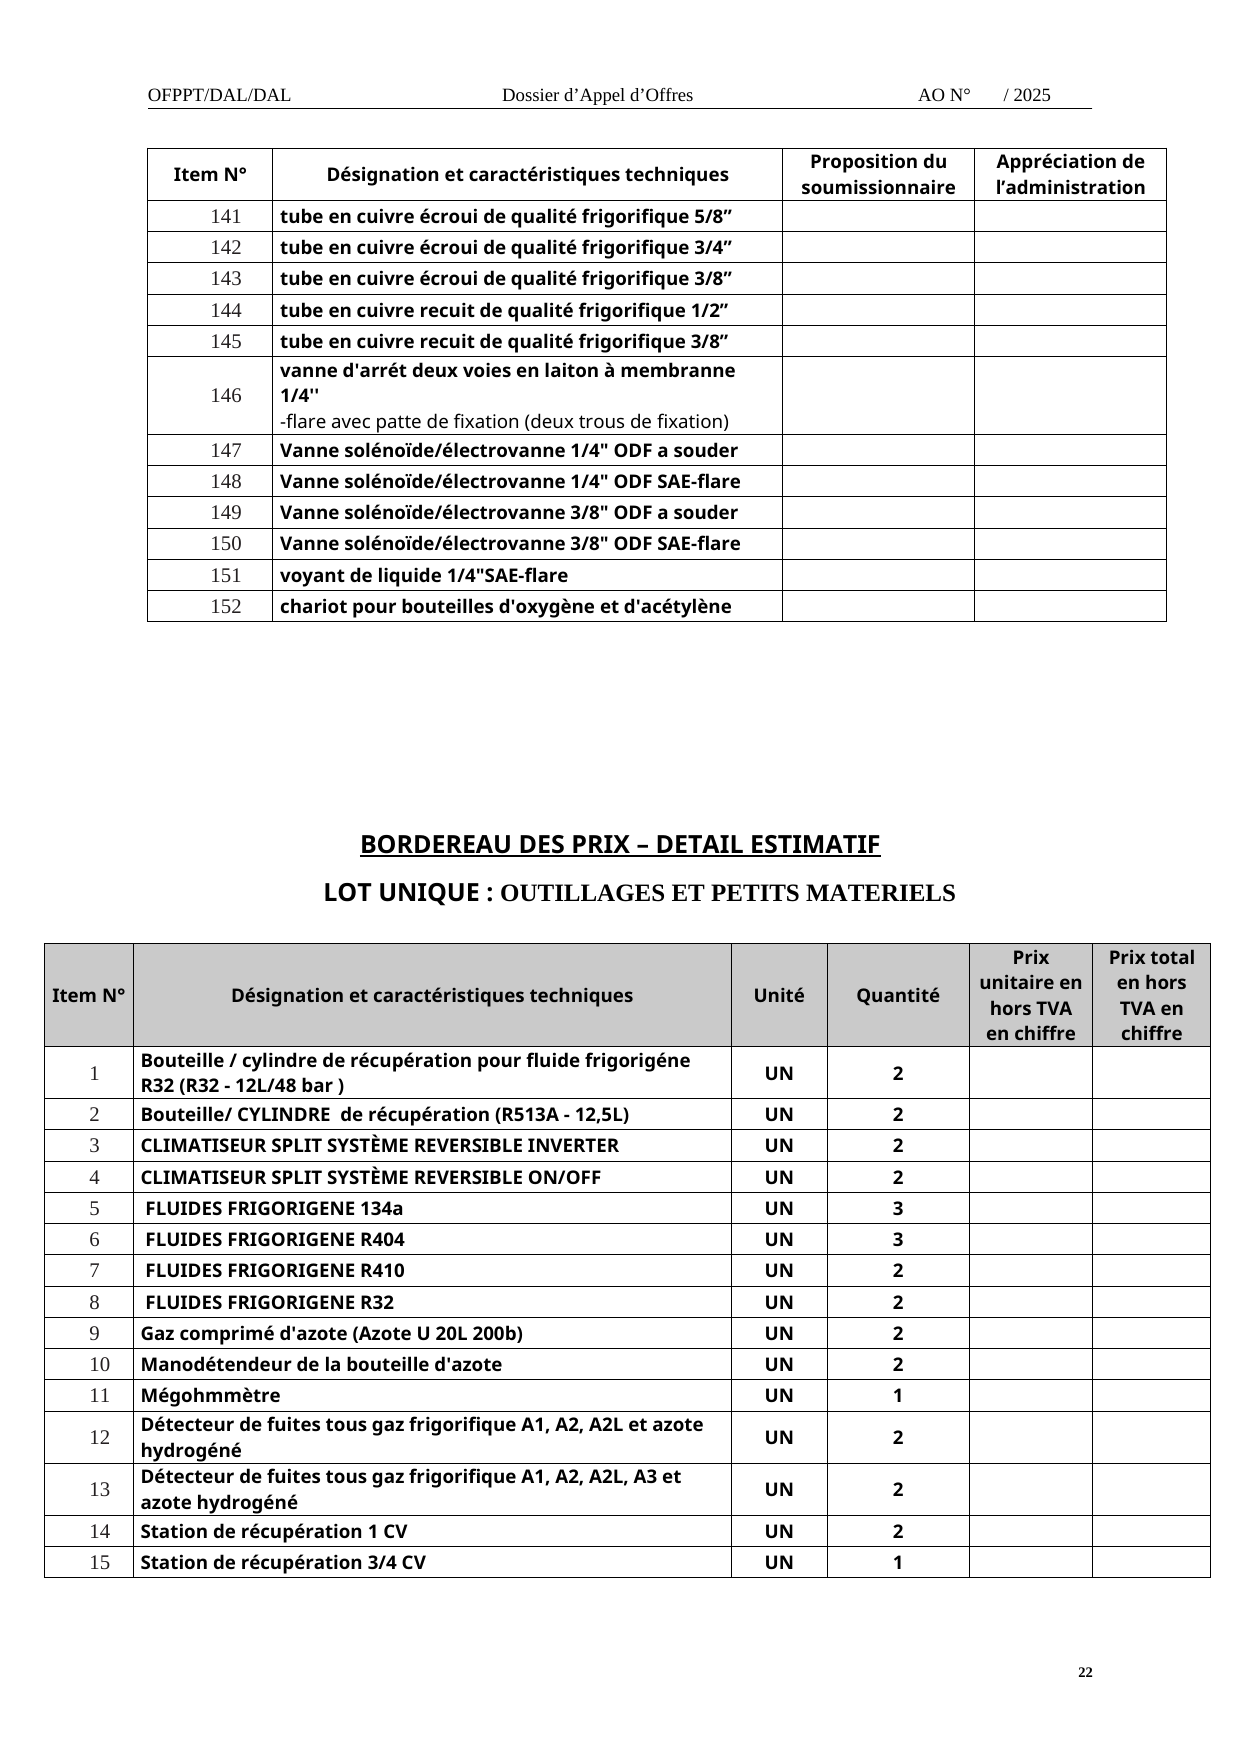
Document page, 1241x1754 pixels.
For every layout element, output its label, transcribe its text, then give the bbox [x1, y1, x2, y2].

table_cell [970, 1193, 1092, 1223]
table_cell [783, 497, 974, 527]
table_cell [45, 1516, 133, 1546]
table_cell [970, 1516, 1092, 1546]
table_cell FLUIDES FRIGORIGENE R404 [134, 1224, 731, 1254]
table_header Unité [732, 944, 827, 1046]
table_cell tube en cuivre écroui de qualité frigorifique 3/4” [273, 232, 782, 262]
table_cell UN [732, 1547, 827, 1577]
table_cell [975, 560, 1166, 590]
table_cell Détecteur de fuites tous gaz frigorifique A1, A2, A2L, A3 et azote hydrogéné [134, 1464, 731, 1515]
table_cell [975, 295, 1166, 325]
table_cell Manodétendeur de la bouteille d'azote [134, 1349, 731, 1379]
table_cell Gaz comprimé d'azote (Azote U 20L 200b) [134, 1318, 731, 1348]
table_cell 2 [828, 1318, 969, 1348]
table_cell [1093, 1464, 1210, 1515]
table_cell [970, 1547, 1092, 1577]
table_cell [970, 1464, 1092, 1515]
table_cell [783, 560, 974, 590]
table_cell [45, 1047, 133, 1098]
table_cell [970, 1224, 1092, 1254]
table_cell [1093, 1287, 1210, 1317]
table_cell [970, 1130, 1092, 1161]
table_cell 2 [828, 1047, 969, 1098]
table_cell [783, 435, 974, 465]
table_cell [975, 466, 1166, 496]
table_header Quantité [828, 944, 969, 1046]
table_cell 2 [828, 1412, 969, 1463]
table_cell [148, 357, 272, 434]
table_cell [1093, 1380, 1210, 1411]
table_cell [970, 1318, 1092, 1348]
table_cell UN [732, 1318, 827, 1348]
table_cell 3 [828, 1224, 969, 1254]
table_cell [783, 529, 974, 559]
table_cell 1 [828, 1380, 969, 1411]
table_cell [970, 1047, 1092, 1098]
table_cell [970, 1349, 1092, 1379]
table_header Désignation et caractéristiques techniques [273, 149, 782, 200]
table_cell [45, 1464, 133, 1515]
table_cell [970, 1412, 1092, 1463]
table_cell 3 [828, 1193, 969, 1223]
table_cell [45, 1099, 133, 1129]
table_cell [45, 1193, 133, 1223]
table_cell [783, 466, 974, 496]
table_cell [975, 357, 1166, 434]
table_cell [1093, 1224, 1210, 1254]
table_cell [148, 232, 272, 262]
table_cell [45, 1412, 133, 1463]
table_cell Bouteille / cylindre de récupération pour fluide frigorigéne R32 (R32 - 12L/48 bar ) [134, 1047, 731, 1098]
table_header Item N° [148, 149, 272, 200]
table_cell Vanne solénoïde/électrovanne 1/4" ODF a souder [273, 435, 782, 465]
table_cell Bouteille/ CYLINDRE de récupération (R513A - 12,5L) [134, 1099, 731, 1129]
table_cell [1093, 1162, 1210, 1192]
table_cell UN [732, 1287, 827, 1317]
table_cell [148, 326, 272, 356]
table_cell [970, 1287, 1092, 1317]
table_cell UN [732, 1380, 827, 1411]
table_cell [783, 201, 974, 231]
table_cell [783, 591, 974, 621]
table_cell 2 [828, 1349, 969, 1379]
table_cell UN [732, 1349, 827, 1379]
table_cell [45, 1162, 133, 1192]
table_cell [1093, 1047, 1210, 1098]
table_cell [148, 295, 272, 325]
table_cell FLUIDES FRIGORIGENE R32 [134, 1287, 731, 1317]
table_cell FLUIDES FRIGORIGENE R410 [134, 1255, 731, 1286]
table_cell 1 [828, 1547, 969, 1577]
table_cell [148, 466, 272, 496]
table_cell UN [732, 1412, 827, 1463]
table_cell [148, 201, 272, 231]
table_header Prix unitaire en hors TVA en chiffre [970, 944, 1092, 1046]
table_cell [45, 1255, 133, 1286]
table_cell [148, 591, 272, 621]
table_cell [1093, 1318, 1210, 1348]
table_cell [975, 435, 1166, 465]
table_cell [148, 263, 272, 293]
table_cell [45, 1130, 133, 1161]
table_cell [1093, 1349, 1210, 1379]
table_cell UN [732, 1162, 827, 1192]
table_cell [783, 263, 974, 293]
text LOT UNIQUE : OUTILLAGES ET PETITS MATERIELS [148, 875, 1092, 909]
table_cell [970, 1162, 1092, 1192]
table_cell 2 [828, 1099, 969, 1129]
table_cell CLIMATISEUR SPLIT SYSTÈME REVERSIBLE INVERTER [134, 1130, 731, 1161]
table_cell [148, 529, 272, 559]
table_cell tube en cuivre écroui de qualité frigorifique 3/8” [273, 263, 782, 293]
table_cell [783, 232, 974, 262]
table_cell [148, 435, 272, 465]
table_cell [45, 1349, 133, 1379]
table_cell CLIMATISEUR SPLIT SYSTÈME REVERSIBLE ON/OFF [134, 1162, 731, 1192]
table_cell [1093, 1412, 1210, 1463]
table_cell [975, 326, 1166, 356]
table_cell FLUIDES FRIGORIGENE 134a [134, 1193, 731, 1223]
table_cell chariot pour bouteilles d'oxygène et d'acétylène [273, 591, 782, 621]
table_cell [45, 1318, 133, 1348]
table_cell [970, 1255, 1092, 1286]
table_cell tube en cuivre recuit de qualité frigorifique 3/8” [273, 326, 782, 356]
table_header Appréciation de l’administration [975, 149, 1166, 200]
table_cell [783, 326, 974, 356]
table_header Prix total en hors TVA en chiffre [1093, 944, 1210, 1046]
table_cell [1093, 1193, 1210, 1223]
table_cell [1093, 1255, 1210, 1286]
table_cell [975, 497, 1166, 527]
table_cell [1093, 1099, 1210, 1129]
table_cell Vanne solénoïde/électrovanne 1/4" ODF SAE-flare [273, 466, 782, 496]
table_cell [1093, 1547, 1210, 1577]
table_header Item N° [45, 944, 133, 1046]
table_cell UN [732, 1099, 827, 1129]
text BORDEREAU DES PRIX – DETAIL ESTIMATIF [148, 827, 1092, 861]
table_cell [975, 591, 1166, 621]
table_cell UN [732, 1464, 827, 1515]
table_cell tube en cuivre recuit de qualité frigorifique 1/2” [273, 295, 782, 325]
table_cell Mégohmmètre [134, 1380, 731, 1411]
table_cell [45, 1287, 133, 1317]
table_cell tube en cuivre écroui de qualité frigorifique 5/8” [273, 201, 782, 231]
table_cell UN [732, 1516, 827, 1546]
table_header Proposition du soumissionnaire [783, 149, 974, 200]
table_cell [45, 1224, 133, 1254]
table_cell [975, 201, 1166, 231]
table_cell [1093, 1516, 1210, 1546]
table_cell [148, 560, 272, 590]
table_cell 2 [828, 1287, 969, 1317]
table_cell [148, 497, 272, 527]
table_cell [970, 1380, 1092, 1411]
table_cell [975, 232, 1166, 262]
table_cell 2 [828, 1130, 969, 1161]
table_cell Station de récupération 3/4 CV [134, 1547, 731, 1577]
table_cell [45, 1547, 133, 1577]
table_cell 2 [828, 1255, 969, 1286]
table_cell 2 [828, 1464, 969, 1515]
table_cell Vanne solénoïde/électrovanne 3/8" ODF SAE-flare [273, 529, 782, 559]
table_cell Détecteur de fuites tous gaz frigorifique A1, A2, A2L et azote hydrogéné [134, 1412, 731, 1463]
table_cell [783, 357, 974, 434]
table_cell 2 [828, 1516, 969, 1546]
table_cell Vanne solénoïde/électrovanne 3/8" ODF a souder [273, 497, 782, 527]
table_cell UN [732, 1130, 827, 1161]
table_cell [1093, 1130, 1210, 1161]
table_cell UN [732, 1255, 827, 1286]
table_cell voyant de liquide 1/4"SAE-flare [273, 560, 782, 590]
table_cell [783, 295, 974, 325]
table_cell [970, 1099, 1092, 1129]
table_cell UN [732, 1224, 827, 1254]
table_cell UN [732, 1193, 827, 1223]
table_cell [975, 529, 1166, 559]
table_cell [975, 263, 1166, 293]
table_cell UN [732, 1047, 827, 1098]
table_cell [45, 1380, 133, 1411]
table_header Désignation et caractéristiques techniques [134, 944, 731, 1046]
table_cell vanne d'arrét deux voies en laiton à membranne 1/4'' -flare avec patte de fixation (deux trous de fixation) [273, 357, 782, 434]
table_cell 2 [828, 1162, 969, 1192]
table_cell Station de récupération 1 CV [134, 1516, 731, 1546]
